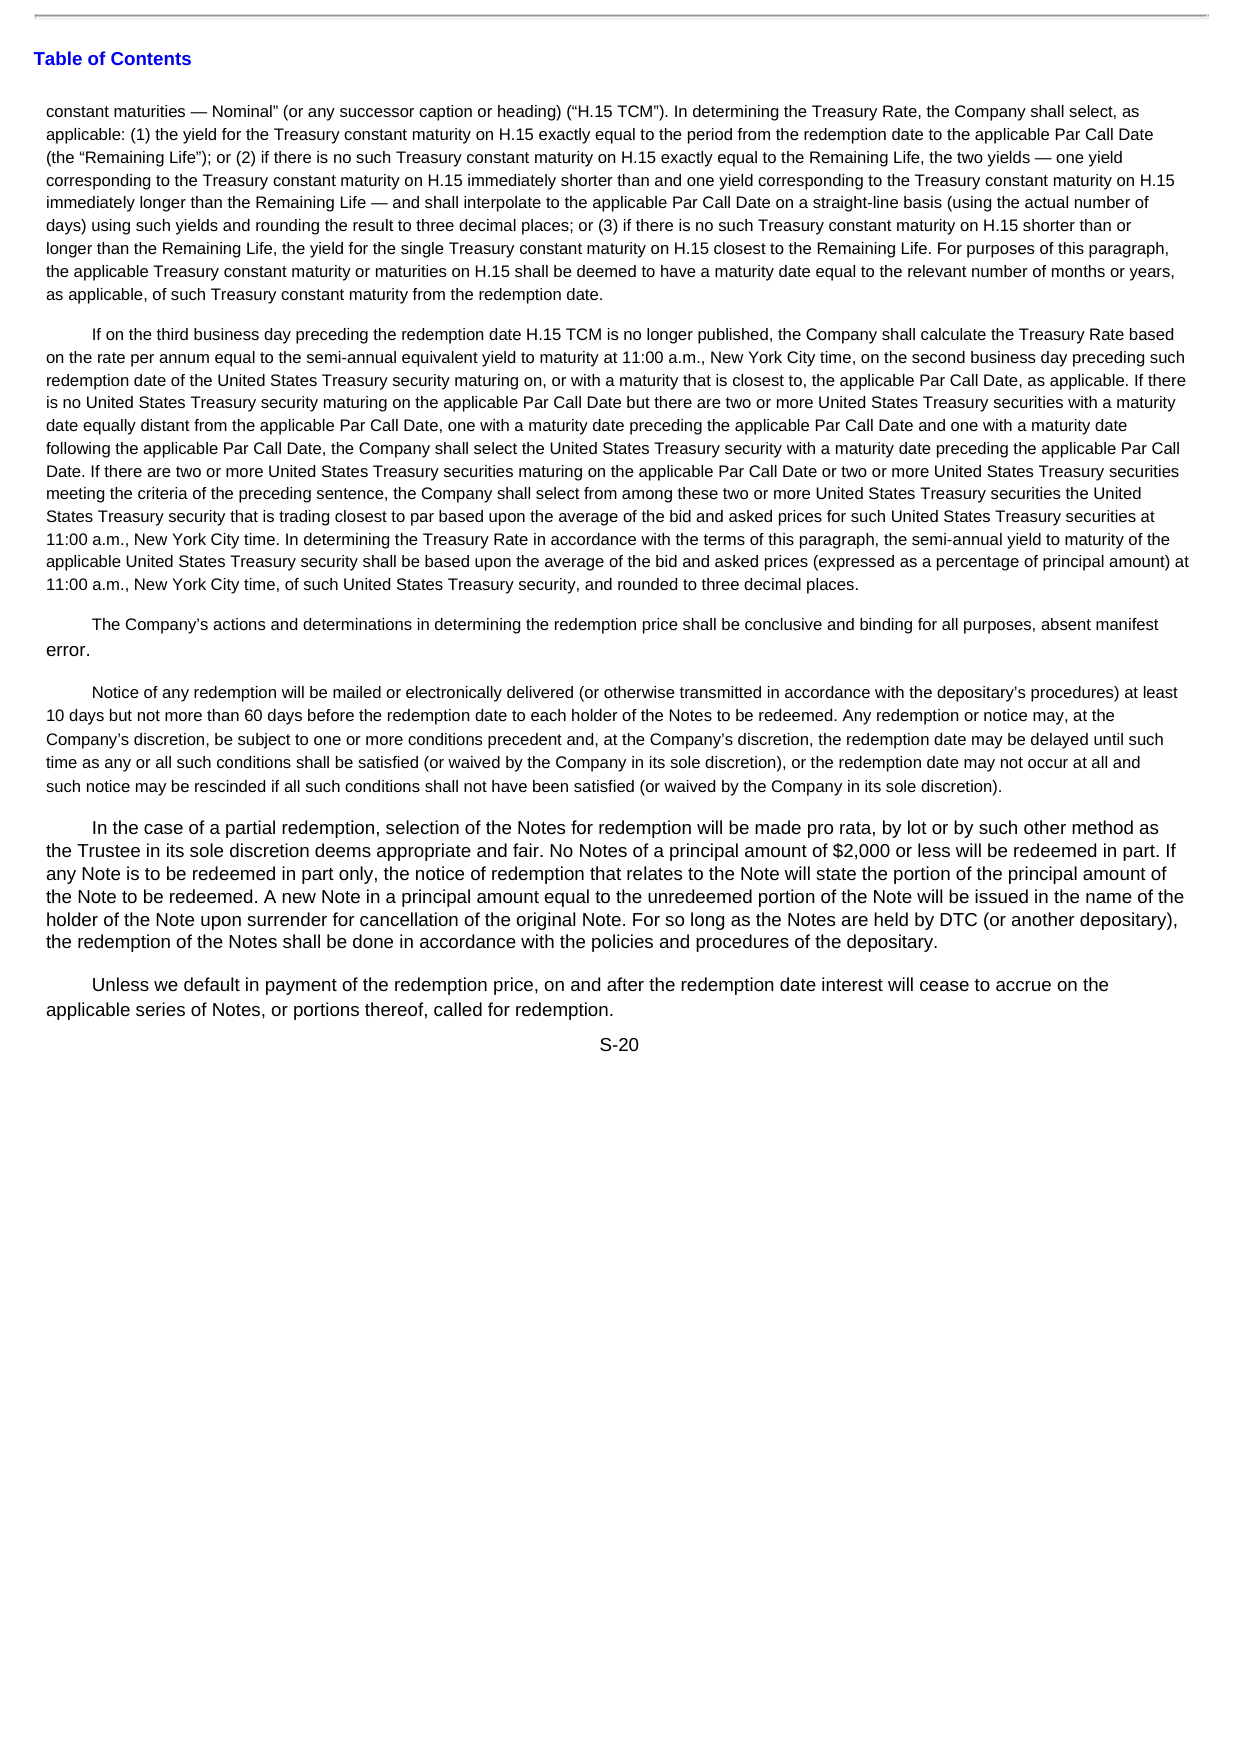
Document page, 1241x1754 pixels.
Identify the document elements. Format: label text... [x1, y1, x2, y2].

picture [32, 14, 1209, 21]
text error. [46, 639, 1190, 661]
text Notice of any redemption will be mailed or electronically delivered (or otherwise transmitted in accordance with the depositary’s procedures) at least 10 days but not more than 60 days before the redemption date to each holder of the Notes to be redeemed. Any redemption or notice may, at the Company’s discretion, be subject to one or more conditions precedent and, at the Company’s discretion, the redemption date may be delayed until such time as any or all such conditions shall be satisfied (or waived by the Company in its sole discretion), or the redemption date may not occur at all and such notice may be rescinded if all such conditions shall not have been satisfied (or waived by the Company in its sole discretion). [46, 683, 1180, 796]
text Unless we default in payment of the redemption price, on and after the redemption date interest will cease to accrue on the applicable series of Notes, or portions thereof, called for redemption. [46, 974, 1159, 1020]
text Table of Contents [33, 48, 1190, 69]
text In the case of a partial redemption, selection of the Notes for redemption will be made pro rata, by lot or by such other method as the Trustee in its sole discretion deems appropriate and fair. No Notes of a principal amount of $2,000 or less will be redeemed in part. If any Note is to be redeemed in part only, the notice of redemption that relates to the Note will state the portion of the principal amount of the Note to be redeemed. A new Note in a principal amount equal to the unredeemed portion of the Note will be issued in the name of the holder of the Note upon surrender for cancellation of the original Note. For so long as the Notes are held by DTC (or another depositary), the redemption of the Notes shall be done in accordance with the policies and procedures of the depositary. [46, 817, 1190, 953]
text The Company’s actions and determinations in determining the redemption price shall be conclusive and binding for all purposes, absent manifest [92, 615, 1190, 634]
text If on the third business day preceding the redemption date H.15 TCM is no longer published, the Company shall calculate the Treasury Rate based on the rate per annum equal to the semi-annual equivalent yield to maturity at 11:00 a.m., New York City time, on the second business day preceding such redemption date of the United States Treasury security maturing on, or with a maturity that is closest to, the applicable Par Call Date, as applicable. If there is no United States Treasury security maturing on the applicable Par Call Date but there are two or more United States Treasury securities with a maturity date equally distant from the applicable Par Call Date, one with a maturity date preceding the applicable Par Call Date and one with a maturity date following the applicable Par Call Date, the Company shall select the United States Treasury security with a maturity date preceding the applicable Par Call Date. If there are two or more United States Treasury securities maturing on the applicable Par Call Date or two or more United States Treasury securities meeting the criteria of the preceding sentence, the Company shall select from among these two or more United States Treasury securities the United States Treasury security that is trading closest to par based upon the average of the bid and asked prices for such United States Treasury securities at 11:00 a.m., New York City time. In determining the Treasury Rate in accordance with the terms of this paragraph, the semi-annual yield to maturity of the applicable United States Treasury security shall be based upon the average of the bid and asked prices (expressed as a percentage of principal amount) at 11:00 a.m., New York City time, of such United States Treasury security, and rounded to three decimal places. [46, 325, 1190, 594]
text constant maturities — Nominal” (or any successor caption or heading) (“H.15 TCM”). In determining the Treasury Rate, the Company shall select, as applicable: (1) the yield for the Treasury constant maturity on H.15 exactly equal to the period from the redemption date to the applicable Par Call Date (the “Remaining Life”); or (2) if there is no such Treasury constant maturity on H.15 exactly equal to the Remaining Life, the two yields — one yield corresponding to the Treasury constant maturity on H.15 immediately shorter than and one yield corresponding to the Treasury constant maturity on H.15 immediately longer than the Remaining Life — and shall interpolate to the applicable Par Call Date on a straight-line basis (using the actual number of days) using such yields and rounding the result to three decimal places; or (3) if there is no such Treasury constant maturity on H.15 shorter than or longer than the Remaining Life, the yield for the single Treasury constant maturity on H.15 closest to the Remaining Life. For purposes of this paragraph, the applicable Treasury constant maturity or maturities on H.15 shall be deemed to have a maturity date equal to the relevant number of months or years, as applicable, of such Treasury constant maturity from the redemption date. [46, 102, 1182, 304]
text S-20 [33, 1034, 1205, 1056]
